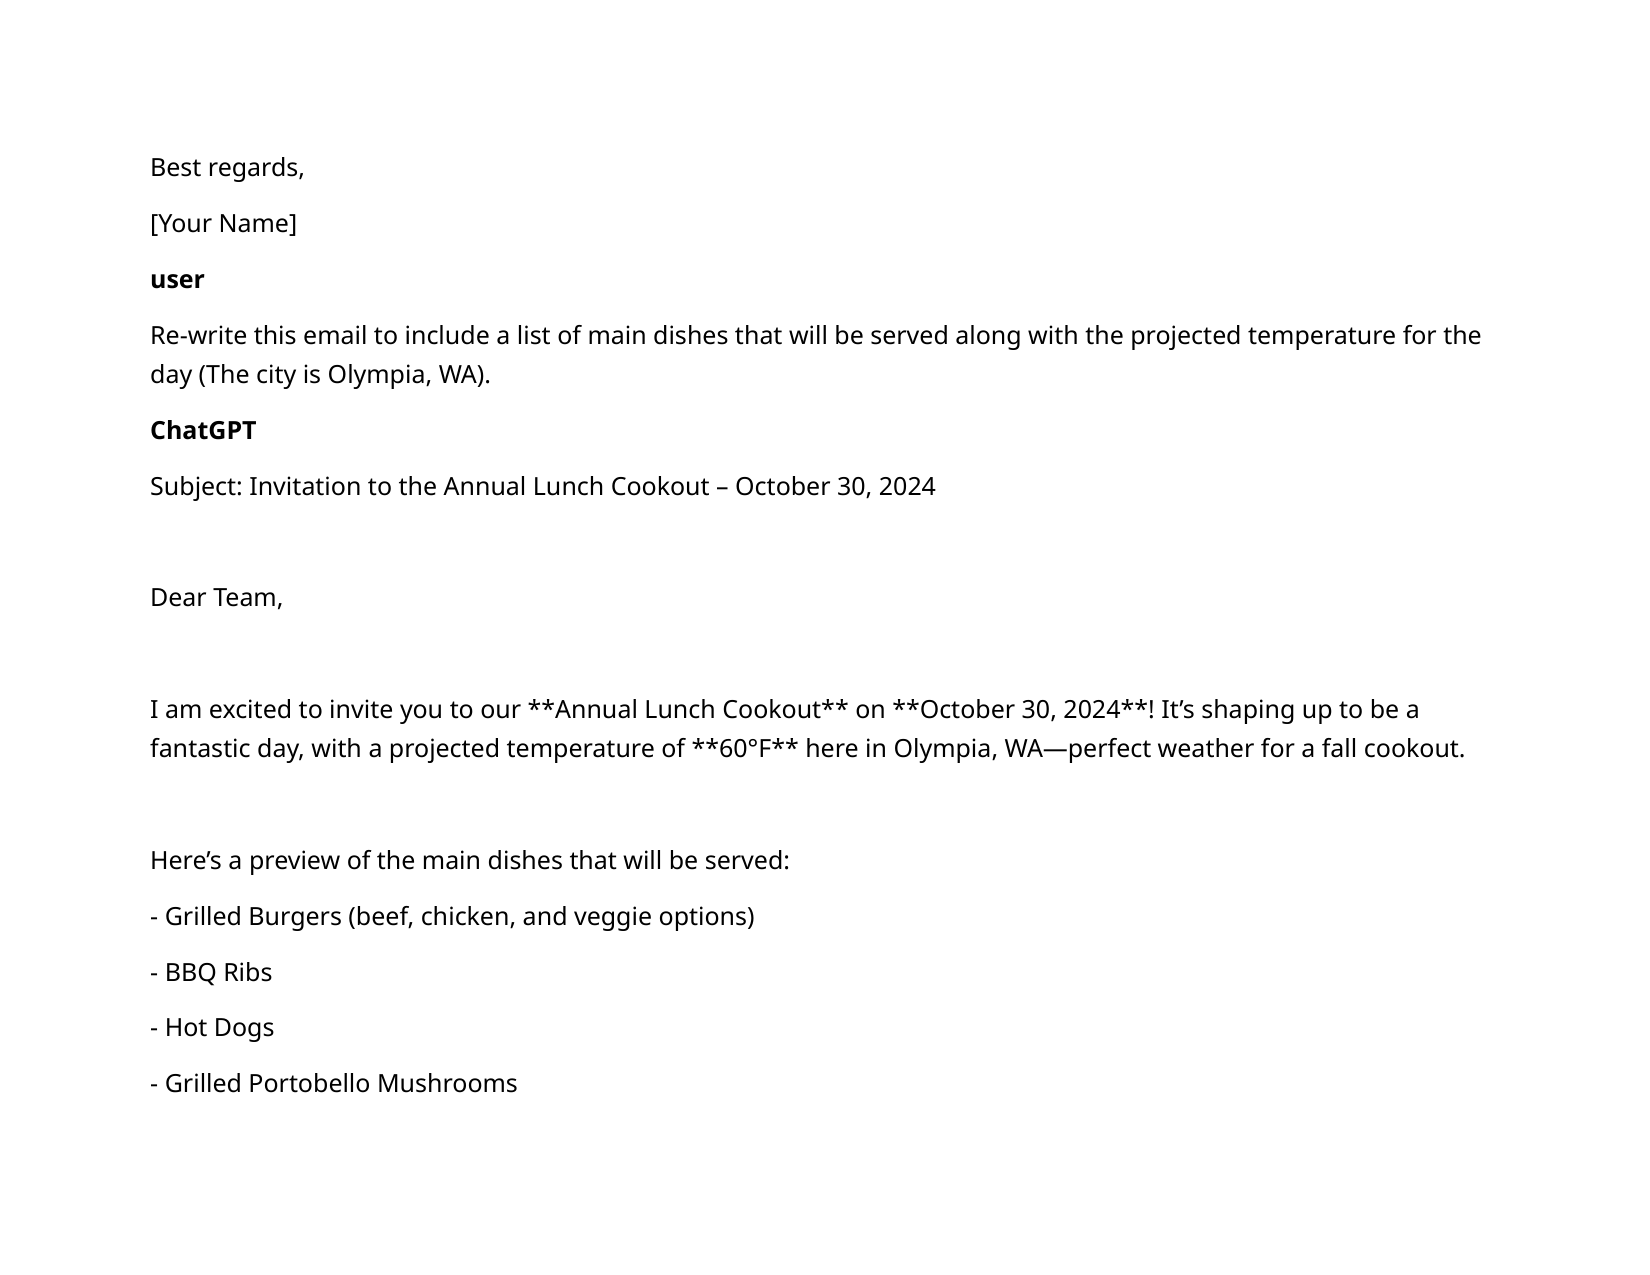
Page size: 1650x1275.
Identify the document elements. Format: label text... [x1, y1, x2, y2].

text - Grilled Burgers (beef, chicken, and veggie options) [150, 898, 1500, 932]
text - Hot Dogs [150, 1010, 1500, 1044]
text Here’s a preview of the main dishes that will be served: [150, 842, 1500, 877]
text Re-write this email to include a list of main dishes that will be served along with the projected temperature for the day (The city is Olympia, WA). [150, 317, 1500, 391]
text user [150, 262, 1500, 296]
text - BBQ Ribs [150, 954, 1500, 988]
text [Your Name] [150, 206, 1500, 240]
text Best regards, [150, 150, 1500, 184]
text - Grilled Portobello Mushrooms [150, 1066, 1500, 1100]
text Dear Team, [150, 580, 1500, 614]
text I am excited to invite you to our **Annual Lunch Cookout** on **October 30, 2024**! It’s shaping up to be a fantastic day, with a projected temperature of **60°F** here in Olympia, WA—perfect weather for a fall cookout. [150, 692, 1500, 765]
text ChatGPT [150, 412, 1500, 447]
text Subject: Invitation to the Annual Lunch Cookout – October 30, 2024 [150, 468, 1500, 502]
